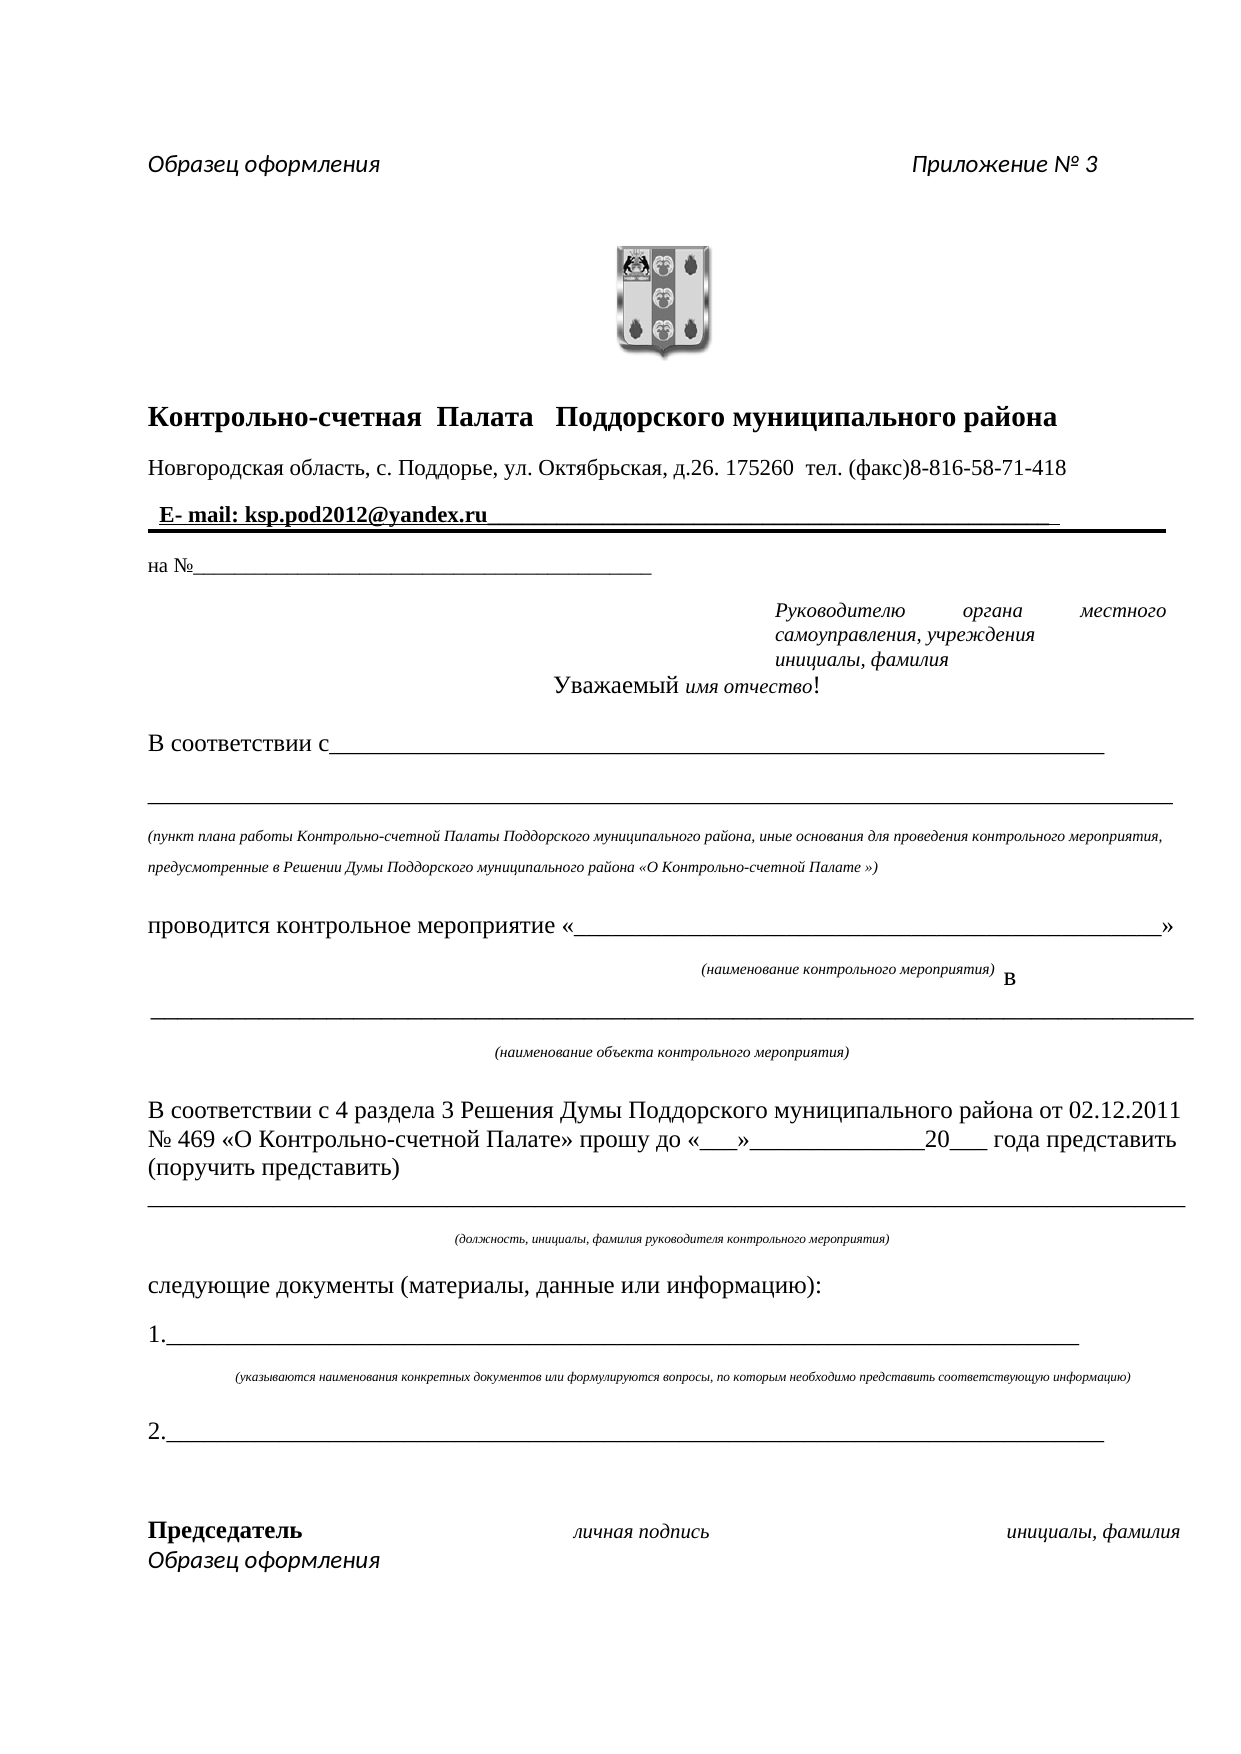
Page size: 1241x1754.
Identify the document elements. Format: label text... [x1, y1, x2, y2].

text __________________________________________________________________________________ [148, 778, 1196, 806]
text 2.___________________________________________________________________________ [148, 1416, 1196, 1445]
text Контрольно-счетная Палата Поддорского муниципального района [148, 399, 1166, 433]
text проводится контрольное мероприятие «_______________________________________________» [148, 910, 1196, 939]
text Уважаемый имя отчество! [148, 671, 1166, 699]
text на №____________________________________________ [148, 553, 1166, 577]
text (указываются наименования конкретных документов или формулируются вопросы, по которым необходимо представить соответствующую информацию) [235, 1369, 1196, 1395]
text В соответствии с______________________________________________________________ [148, 728, 1196, 757]
text Новгородская область, с. Поддорье, ул. Октябрьская, д.26. 175260 тел. (факс)8-816-58-71-418 [148, 454, 1166, 480]
text (наименование объекта контрольного мероприятия) [148, 1043, 1196, 1074]
text 1._________________________________________________________________________ [148, 1319, 1196, 1348]
text Образец оформления [148, 1544, 1166, 1574]
text E- mail: ksp.pod2012@yandex.ru_________________________________________________ [148, 501, 1166, 529]
text (пункт плана работы Контрольно-счетной Палаты Поддорского муниципального района, иные основания для проведения контрольного мероприятия, предусмотренные в Решении Думы Поддорского муниципального района «О Контрольно-счетной Палате ») [148, 827, 1196, 889]
text следующие документы (материалы, данные или информацию): [148, 1270, 1196, 1298]
text (наименование контрольного мероприятия) в _____________________________________________________________________________ [148, 960, 1196, 1022]
text Руководителю органа местного самоуправления, учреждения [775, 598, 1166, 646]
text (должность, инициалы, фамилия руководителя контрольного мероприятия) [148, 1231, 1196, 1257]
text Председатель личная подпись инициалы, фамилия [148, 1515, 1198, 1544]
text Образец оформления Приложение № 3 [148, 148, 1196, 178]
text инициалы, фамилия [775, 646, 1166, 671]
text В соответствии с 4 раздела 3 Решения Думы Поддорского муниципального района от 02.12.2011 № 469 «О Контрольно-счетной Палате» прошу до «___»______________20___ года представить (поручить представить) ___________________________________________________________________________________ [148, 1095, 1196, 1210]
